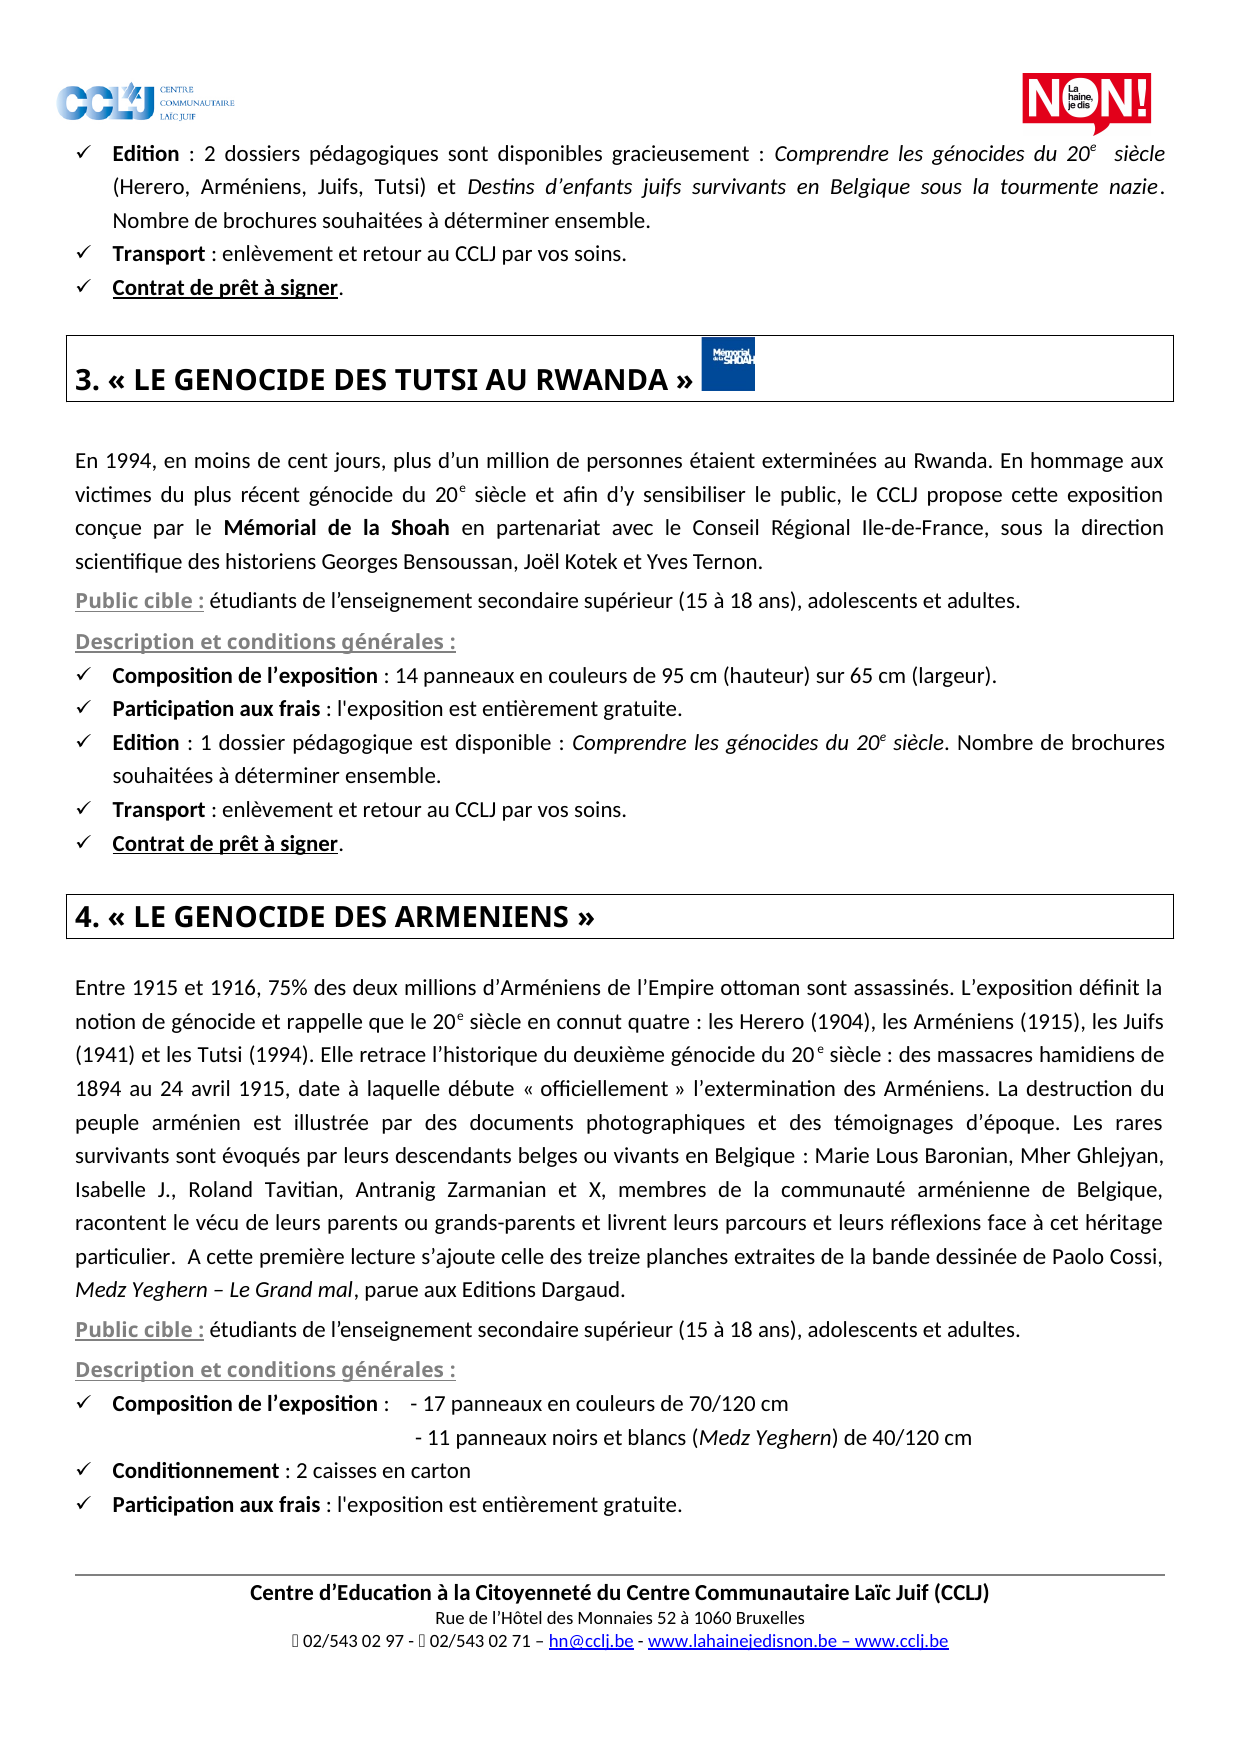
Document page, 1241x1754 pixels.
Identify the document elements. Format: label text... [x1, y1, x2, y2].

list Composition de l’exposition : 14 panneaux en couleurs de (hauteur) sur (largeur). [75, 661, 1165, 689]
text Entre 1915 et 1916, 75% des deux millions d’Arméniens de l’Empire ottoman sont assassinés. L’exposition définit la notion de génocide et rappelle que le 20e siècle en connut quatre : les Herero (1904), les Arméniens (1915), les Juifs (1941) et les Tutsi (1994). Elle retrace l’historique du deuxième génocide du 20e siècle : des massacres hamidiens de 1894 au 24 avril 1915, date à laquelle débute « officiellement » l’extermination des Arméniens. La destruction du peuple arménien est illustrée par des documents photographiques et des témoignages d’époque. Les rares survivants sont évoqués par leurs descendants belges ou vivants en Belgique : Marie Lous Baronian, Mher Ghlejyan, Isabelle J., Roland Tavitian, Antranig Zarmanian et X, membres de la communauté arménienne de Belgique, racontent le vécu de leurs parents ou grands-parents et livrent leurs parcours et leurs réflexions face à cet héritage particulier. A cette première lecture s’ajoute celle des treize planches extraites de la bande dessinée de Paolo Cossi, Medz Yeghern – Le Grand mal, parue aux Editions Dargaud. [75, 973, 1165, 1303]
text 3. « LE GENOCIDE DES TUTSI AU RWANDA » [67, 336, 1173, 401]
text Description et conditions générales : [75, 627, 1165, 655]
list Edition : 2 dossiers pédagogiques sont disponibles gracieusement : Comprendre les génocides du 20e siècle (Herero, Arméniens, Juifs, Tutsi) et Destins d’enfants juifs survivants en Belgique sous la tourmente nazie. Nombre de brochures souhaitées à déterminer ensemble. [75, 139, 1165, 234]
text - 11 panneaux noirs et blancs (Medz Yeghern) de 40/120 cm [75, 1423, 1165, 1451]
list Transport : enlèvement et retour au CCLJ par vos soins. [75, 795, 1165, 823]
list Conditionnement : 2 caisses en carton [75, 1457, 1165, 1485]
list Participation aux frais : l'exposition est entièrement gratuite. [75, 694, 1165, 723]
picture [1022, 73, 1152, 136]
text Description et conditions générales : [75, 1356, 1165, 1384]
picture [701, 337, 755, 391]
list Edition : 1 dossier pédagogique est disponible : Comprendre les génocides du 20e siècle. Nombre de brochures souhaitées à déterminer ensemble. [75, 728, 1165, 790]
list Contrat de prêt à signer. [75, 273, 1165, 301]
text Public cible : étudiants de l’enseignement secondaire supérieur (15 à 18 ans), adolescents et adultes. [75, 587, 1165, 615]
text En 1994, en moins de cent jours, plus d’un million de personnes étaient exterminées au Rwanda. En hommage aux victimes du plus récent génocide du 20e siècle et afin d’y sensibiliser le public, le CCLJ propose cette exposition conçue par le Mémorial de en partenariat avec le Conseil Régional Ile-de-France, sous la direction scientifique des historiens Georges Bensoussan, Joël Kotek et Yves Ternon. [75, 446, 1165, 575]
list Participation aux frais : l'exposition est entièrement gratuite. [75, 1490, 1165, 1518]
picture [48, 73, 242, 129]
text Public cible : étudiants de l’enseignement secondaire supérieur (15 à 18 ans), adolescents et adultes. [75, 1315, 1165, 1344]
list Composition de l’exposition : - 17 panneaux en couleurs de 70/120 cm [75, 1389, 1165, 1418]
text 4. « LE GENOCIDE DES ARMENIENS » [67, 895, 1173, 938]
list Transport : enlèvement et retour au CCLJ par vos soins. [75, 239, 1165, 267]
list Contrat de prêt à signer. [75, 829, 1165, 857]
